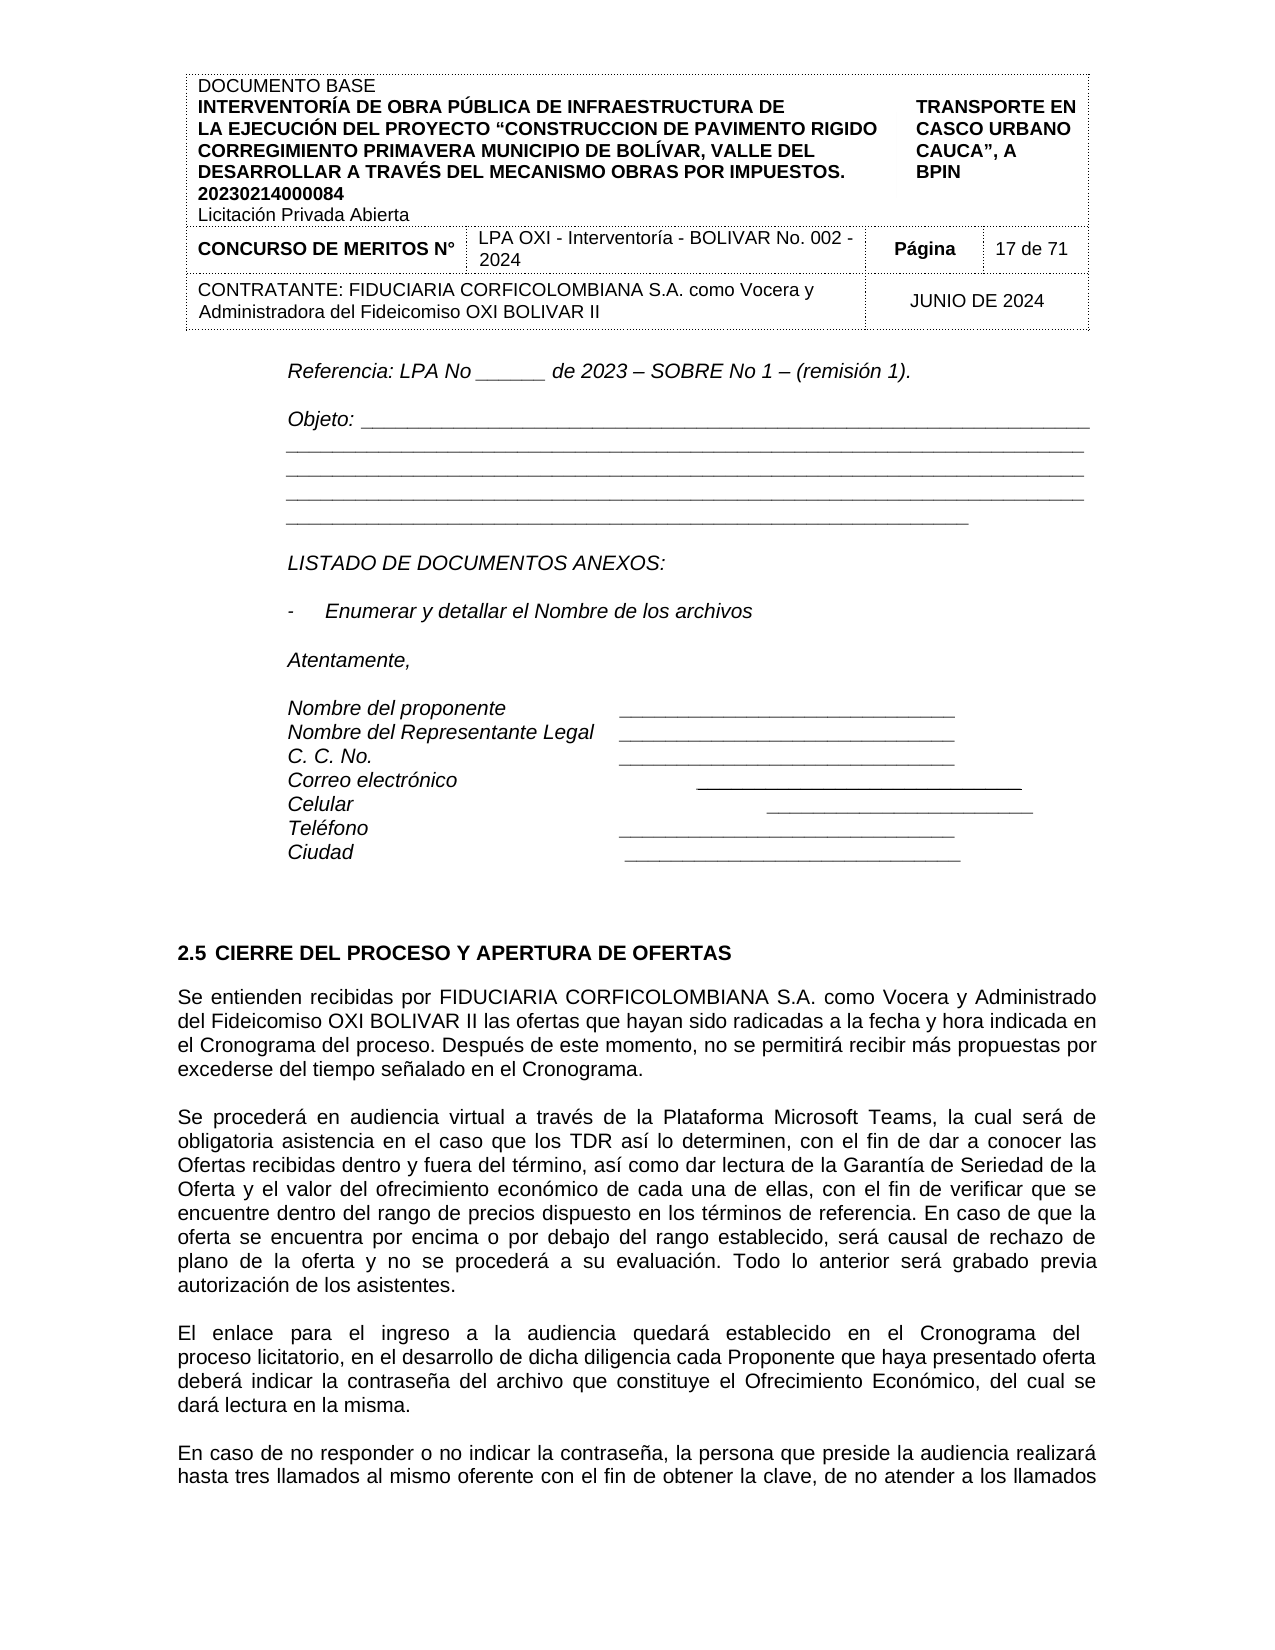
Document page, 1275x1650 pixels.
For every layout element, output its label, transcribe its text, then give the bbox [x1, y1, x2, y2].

list CIERRE DEL PROCESO Y APERTURA DE OFERTAS [177, 940, 1098, 964]
list Enumerar y detallar el Nombre de los archivos [287, 599, 1098, 624]
text Celular _______________________ [287, 792, 1098, 816]
text Nombre del Representante Legal _____________________________ [287, 720, 1098, 744]
text Teléfono _____________________________ [287, 816, 1098, 840]
text El enlace para el ingreso a la audiencia quedará establecido en el Cronograma del proceso licitatorio, en el desarrollo de dicha diligencia cada Proponente que haya presentado oferta deberá indicar la contraseña del archivo que constituye el Ofrecimiento Económico, del cual se dará lectura en la misma. [177, 1321, 1098, 1416]
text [177, 1440, 1098, 1488]
text Correo electrónico ____________________________ [287, 768, 1098, 792]
text Objeto: _________________________________________________________________________________________________________________________________________________________________________________________________________________________________________________________________________________________________________________________________________ [287, 407, 1098, 527]
text Se entienden recibidas por FIDUCIARIA CORFICOLOMBIANA S.A. como Vocera y Administrado del Fideicomiso OXI BOLIVAR II las ofertas que hayan sido radicadas a la fecha y hora indicada en el Cronograma del proceso. Después de este momento, no se permitirá recibir más propuestas por excederse del tiempo señalado en el Cronograma. [177, 985, 1098, 1081]
text C. C. No. _____________________________ [287, 744, 1098, 768]
text Se procederá en audiencia virtual a través de la Plataforma Microsoft Teams, la cual será de obligatoria asistencia en el caso que los TDR así lo determinen, con el fin de dar a conocer las Ofertas recibidas dentro y fuera del término, así como dar lectura de la Garantía de Seriedad de la Oferta y el valor del ofrecimiento económico de cada una de ellas, con el fin de verificar que se encuentre dentro del rango de precios dispuesto en los términos de referencia. En caso de que la oferta se encuentra por encima o por debajo del rango establecido, será causal de rechazo de plano de la oferta y no se procederá a su evaluación. Todo lo anterior será grabado previa autorización de los asistentes. [177, 1105, 1098, 1297]
text Nombre del proponente _____________________________ [287, 696, 1098, 720]
text Referencia: LPA No ______ de 2023 – SOBRE No 1 – (remisión 1). [287, 359, 1098, 383]
text Ciudad _____________________________ [287, 840, 1098, 864]
text Atentamente, [287, 648, 1098, 672]
text LISTADO DE DOCUMENTOS ANEXOS: [287, 551, 1098, 575]
